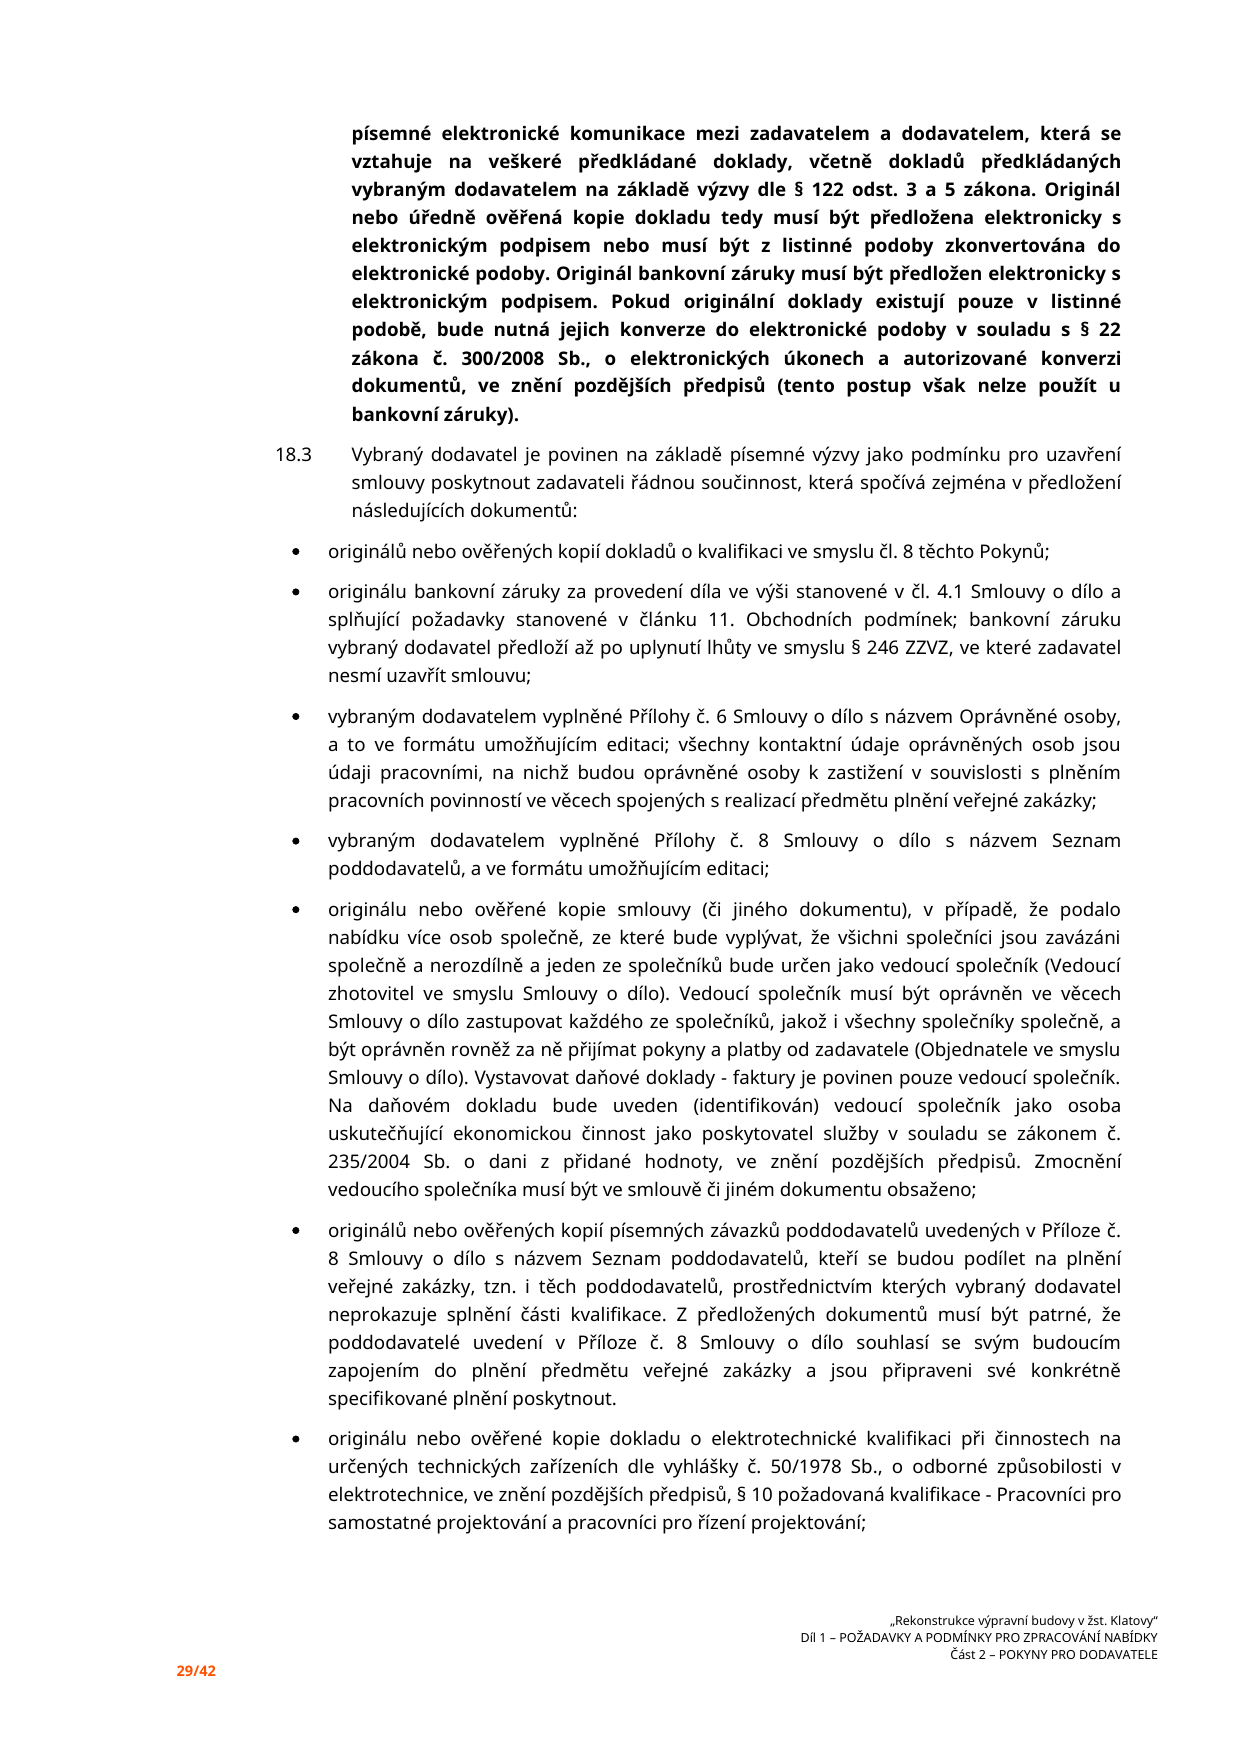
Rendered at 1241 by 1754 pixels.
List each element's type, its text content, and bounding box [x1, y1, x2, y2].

text vybraným dodavatelem vyplněné Přílohy č. 6 Smlouvy o dílo s názvem Oprávněné osoby, a to ve formátu umožňujícím editaci; všechny kontaktní údaje oprávněných osob jsou údaji pracovními, na nichž budou oprávněné osoby k zastižení v souvislosti s plněním pracovních povinností ve věcech spojených s realizací předmětu plnění veřejné zakázky; [292, 703, 1122, 813]
text vybraným dodavatelem vyplněné Přílohy č. 8 Smlouvy o dílo s názvem Seznam poddodavatelů, a ve formátu umožňujícím editaci; [292, 828, 1122, 881]
text originálů nebo ověřených kopií písemných závazků poddodavatelů uvedených v Příloze č. 8 Smlouvy o dílo s názvem Seznam poddodavatelů, kteří se budou podílet na plnění veřejné zakázky, tzn. i těch poddodavatelů, prostřednictvím kterých vybraný dodavatel neprokazuje splnění části kvalifikace. Z předložených dokumentů musí být patrné, že poddodavatelé uvedení v Příloze č. 8 Smlouvy o dílo souhlasí se svým budoucím zapojením do plnění předmětu veřejné zakázky a jsou připraveni své konkrétně specifikované plnění poskytnout. [292, 1217, 1122, 1411]
text Vybraný dodavatel je povinen na základě písemné výzvy jako podmínku pro uzavření smlouvy poskytnout zadavateli řádnou součinnost, která spočívá zejména v předložení následujících dokumentů: [275, 441, 1122, 523]
text originálu nebo ověřené kopie dokladu o elektrotechnické kvalifikaci při činnostech na určených technických zařízeních dle vyhlášky č. 50/1978 Sb., o odborné způsobilosti v elektrotechnice, ve znění pozdějších předpisů, § 10 požadovaná kvalifikace - Pracovníci pro samostatné projektování a pracovníci pro řízení projektování; [292, 1426, 1122, 1535]
text originálu bankovní záruky za provedení díla ve výši stanovené v čl. 4.1 Smlouvy o dílo a splňující požadavky stanovené v článku 11. Obchodních podmínek; bankovní záruku vybraný dodavatel předloží až po uplynutí lhůty ve smyslu § 246 ZZVZ, ve které zadavatel nesmí uzavřít smlouvu; [292, 578, 1122, 688]
text originálu nebo ověřené kopie smlouvy (či jiného dokumentu), v případě, že podalo nabídku více osob společně, ze které bude vyplývat, že všichni společníci jsou zavázáni společně a nerozdílně a jeden ze společníků bude určen jako vedoucí společník (Vedoucí zhotovitel ve smyslu Smlouvy o dílo). Vedoucí společník musí být oprávněn ve věcech Smlouvy o dílo zastupovat každého ze společníků, jakož i všechny společníky společně, a být oprávněn rovněž za ně přijímat pokyny a platby od zadavatele (Objednatele ve smyslu Smlouvy o dílo). Vystavovat daňové doklady - faktury je povinen pouze vedoucí společník. Na daňovém dokladu bude uveden (identifikován) vedoucí společník jako osoba uskutečňující ekonomickou činnost jako poskytovatel služby v souladu se zákonem č. 235/2004 Sb. o dani z přidané hodnoty, ve znění pozdějších předpisů. Zmocnění vedoucího společníka musí být ve smlouvě či jiném dokumentu obsaženo; [292, 896, 1122, 1202]
text originálů nebo ověřených kopií dokladů o kvalifikaci ve smyslu čl. 8 těchto Pokynů; [292, 538, 1122, 563]
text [275, 121, 1122, 426]
